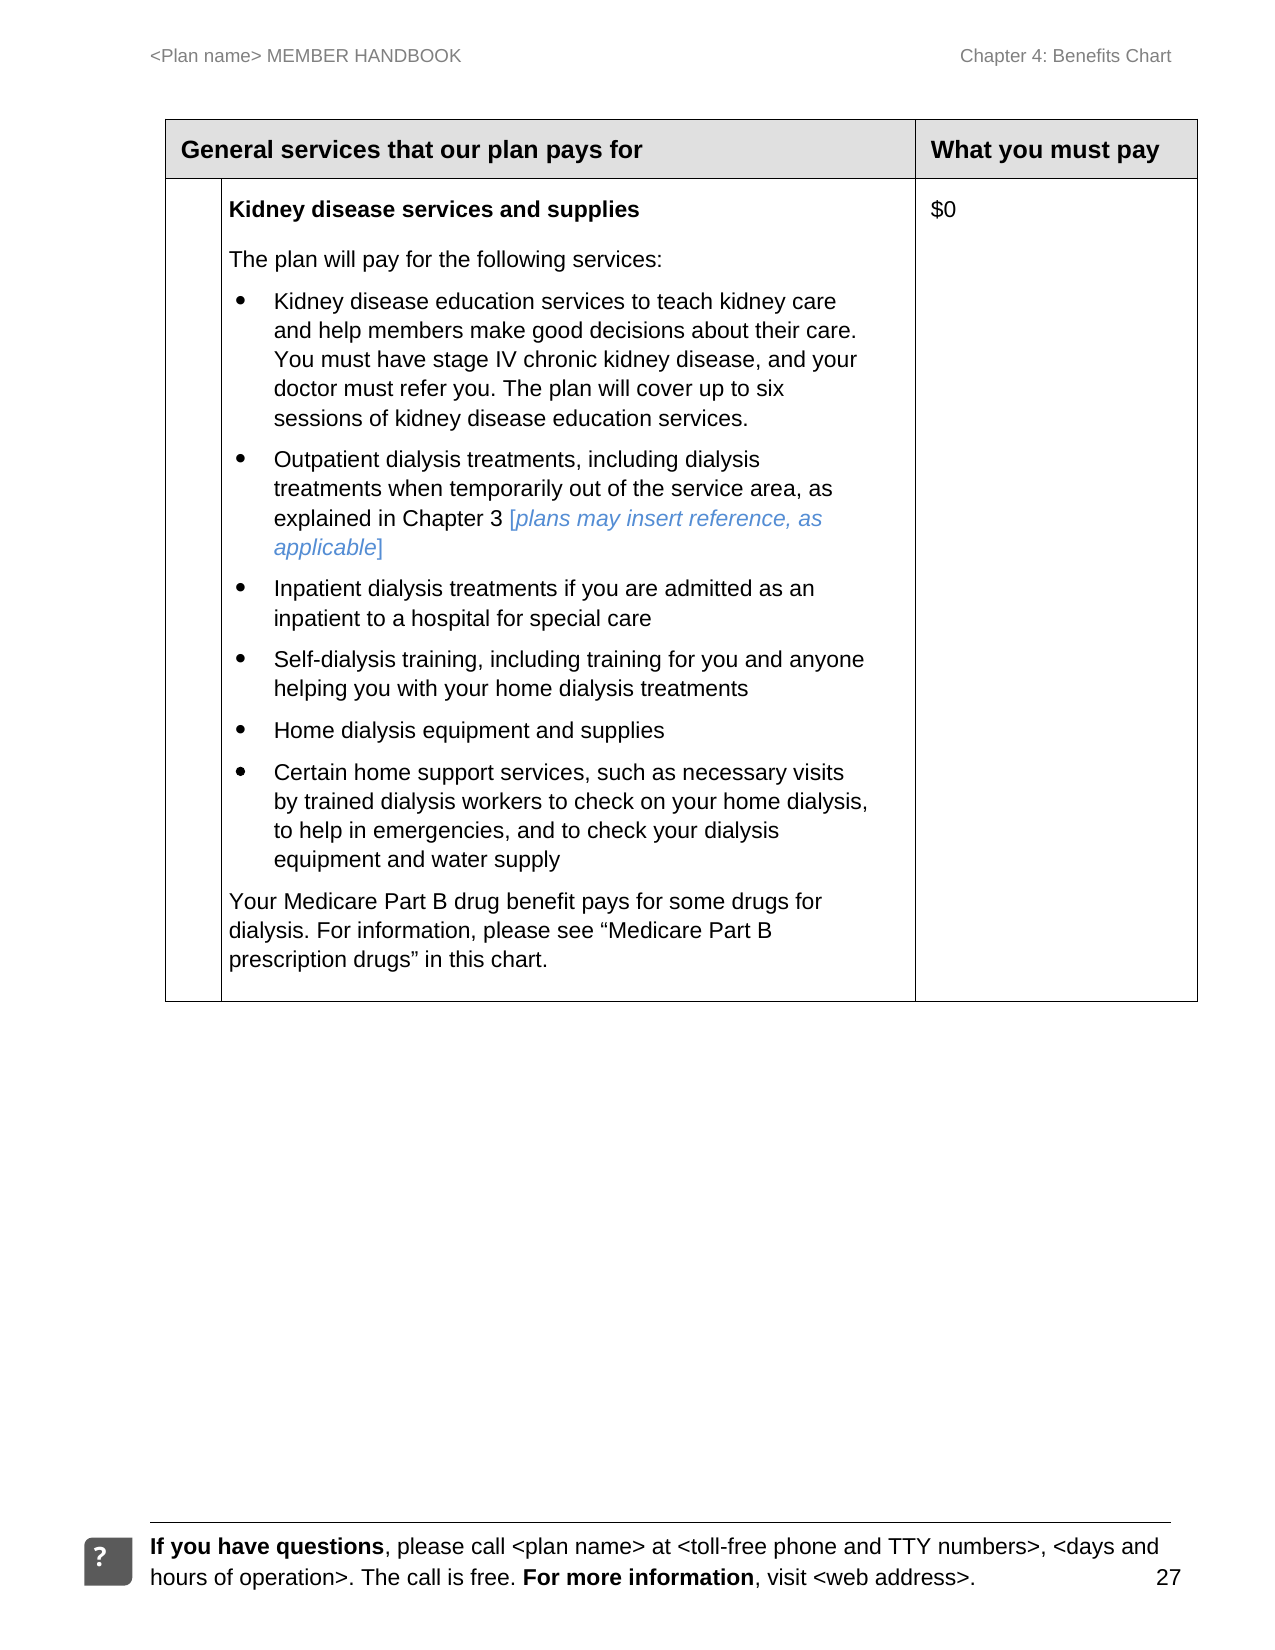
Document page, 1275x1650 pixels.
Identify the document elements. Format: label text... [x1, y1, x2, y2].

table_header What you must pay [916, 120, 1197, 178]
table_cell Kidney disease services and supplies The plan will pay for the following services: Kidney disease education services to teach kidney care and help members make good decisions about their care. You must have stage IV chronic kidney disease, and your doctor must refer you. The plan will cover up to six sessions of kidney disease education services. Outpatient dialysis treatments, including dialysis treatments when temporarily out of the service area, as explained in Chapter 3 [plans may insert reference, as applicable] Inpatient dialysis treatments if you are admitted as an inpatient to a hospital for special care Self-dialysis training, including training for you and anyone helping you with your home dialysis treatments Home dialysis equipment and supplies Certain home support services, such as necessary visits by trained dialysis workers to check on your home dialysis, to help in emergencies, and to check your dialysis equipment and water supply Your Medicare Part B drug benefit pays for some drugs for dialysis. For information, please see “Medicare Part B prescription drugs” in this chart. [222, 179, 915, 1001]
table_header General services that our plan pays for [166, 120, 915, 178]
table_cell $0 [916, 179, 1197, 1001]
table_cell [166, 179, 221, 1001]
